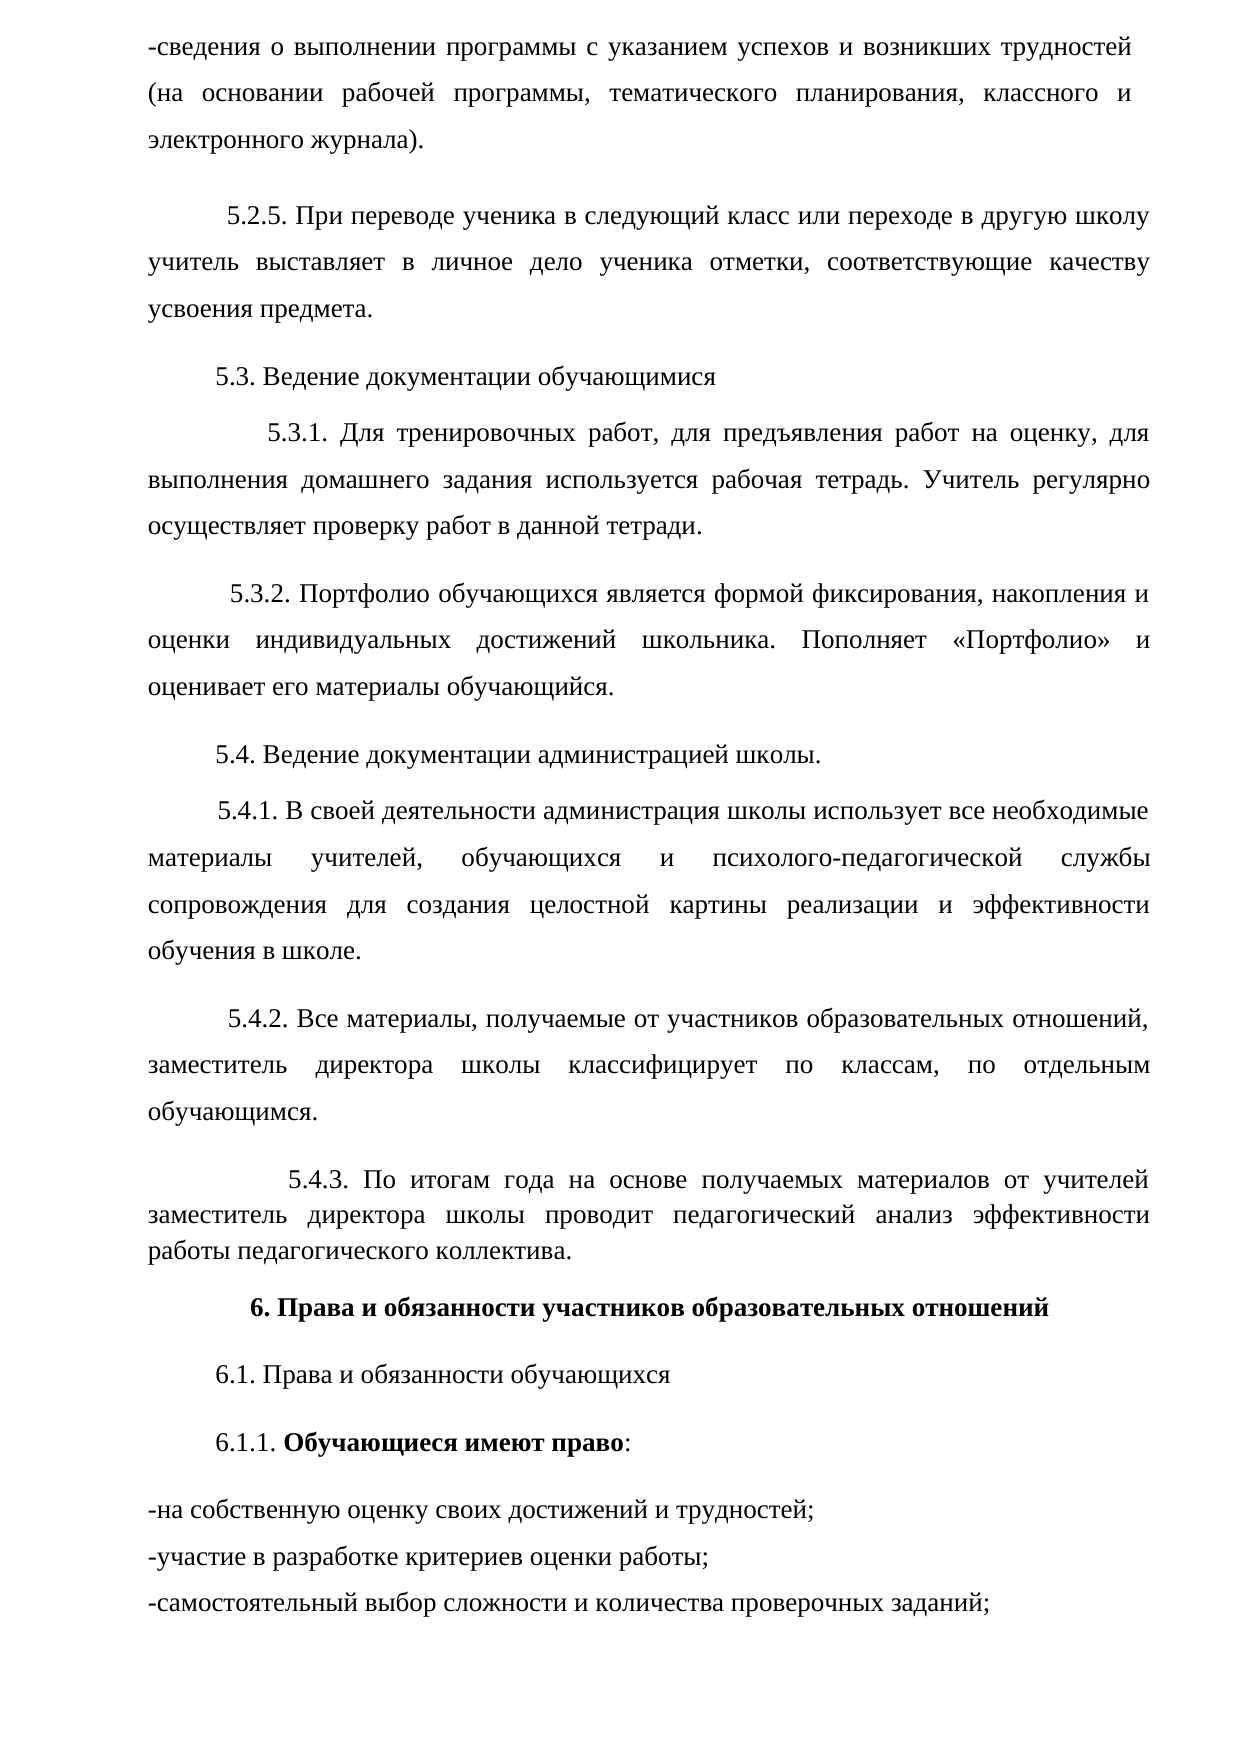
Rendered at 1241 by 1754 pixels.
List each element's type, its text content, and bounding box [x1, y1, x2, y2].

text 5.4.1. В своей деятельности администрация школы использует все необходимые материалы учителей, обучающихся и психолого-педагогической службы сопровождения для создания целостной картины реализации и эффективности обучения в школе. [148, 794, 1152, 966]
text -участие в разработке критериев оценки работы; [148, 1540, 1133, 1571]
text -сведения о выполнении программы с указанием успехов и возникших трудностей (на основании рабочей программы, тематического планирования, классного и электронного журнала). [148, 29, 1133, 154]
text 5.3.2. Портфолио обучающихся является формой фиксирования, накопления и оценки индивидуальных достижений школьника. Пополняет «Портфолио» и оценивает его материалы обучающийся. [148, 577, 1152, 701]
text 6. Права и обязанности участников образовательных отношений [148, 1291, 1152, 1322]
text -самостоятельный выбор сложности и количества проверочных заданий; [148, 1587, 1133, 1618]
text 5.3. Ведение документации обучающимися [148, 359, 1152, 391]
text 6.1.1. Обучающиеся имеют право: [148, 1426, 1152, 1457]
text -на собственную оценку своих достижений и трудностей; [148, 1493, 1133, 1524]
text 5.4.3. По итогам года на основе получаемых материалов от учителей заместитель директора школы проводит педагогический анализ эффективности работы педагогического коллектива. [148, 1163, 1152, 1265]
text 5.4. Ведение документации администрацией школы. [148, 738, 1152, 769]
text 5.2.5. При переводе ученика в следующий класс или переходе в другую школу учитель выставляет в личное дело ученика отметки, соответствующие качеству усвоения предмета. [148, 199, 1152, 323]
text 6.1. Права и обязанности обучающихся [148, 1358, 1152, 1389]
text 5.3.1. Для тренировочных работ, для предъявления работ на оценку, для выполнения домашнего задания используется рабочая тетрадь. Учитель регулярно осуществляет проверку работ в данной тетради. [148, 416, 1152, 541]
text 5.4.2. Все материалы, получаемые от участников образовательных отношений, заместитель директора школы классифицирует по классам, по отдельным обучающимся. [148, 1002, 1152, 1126]
